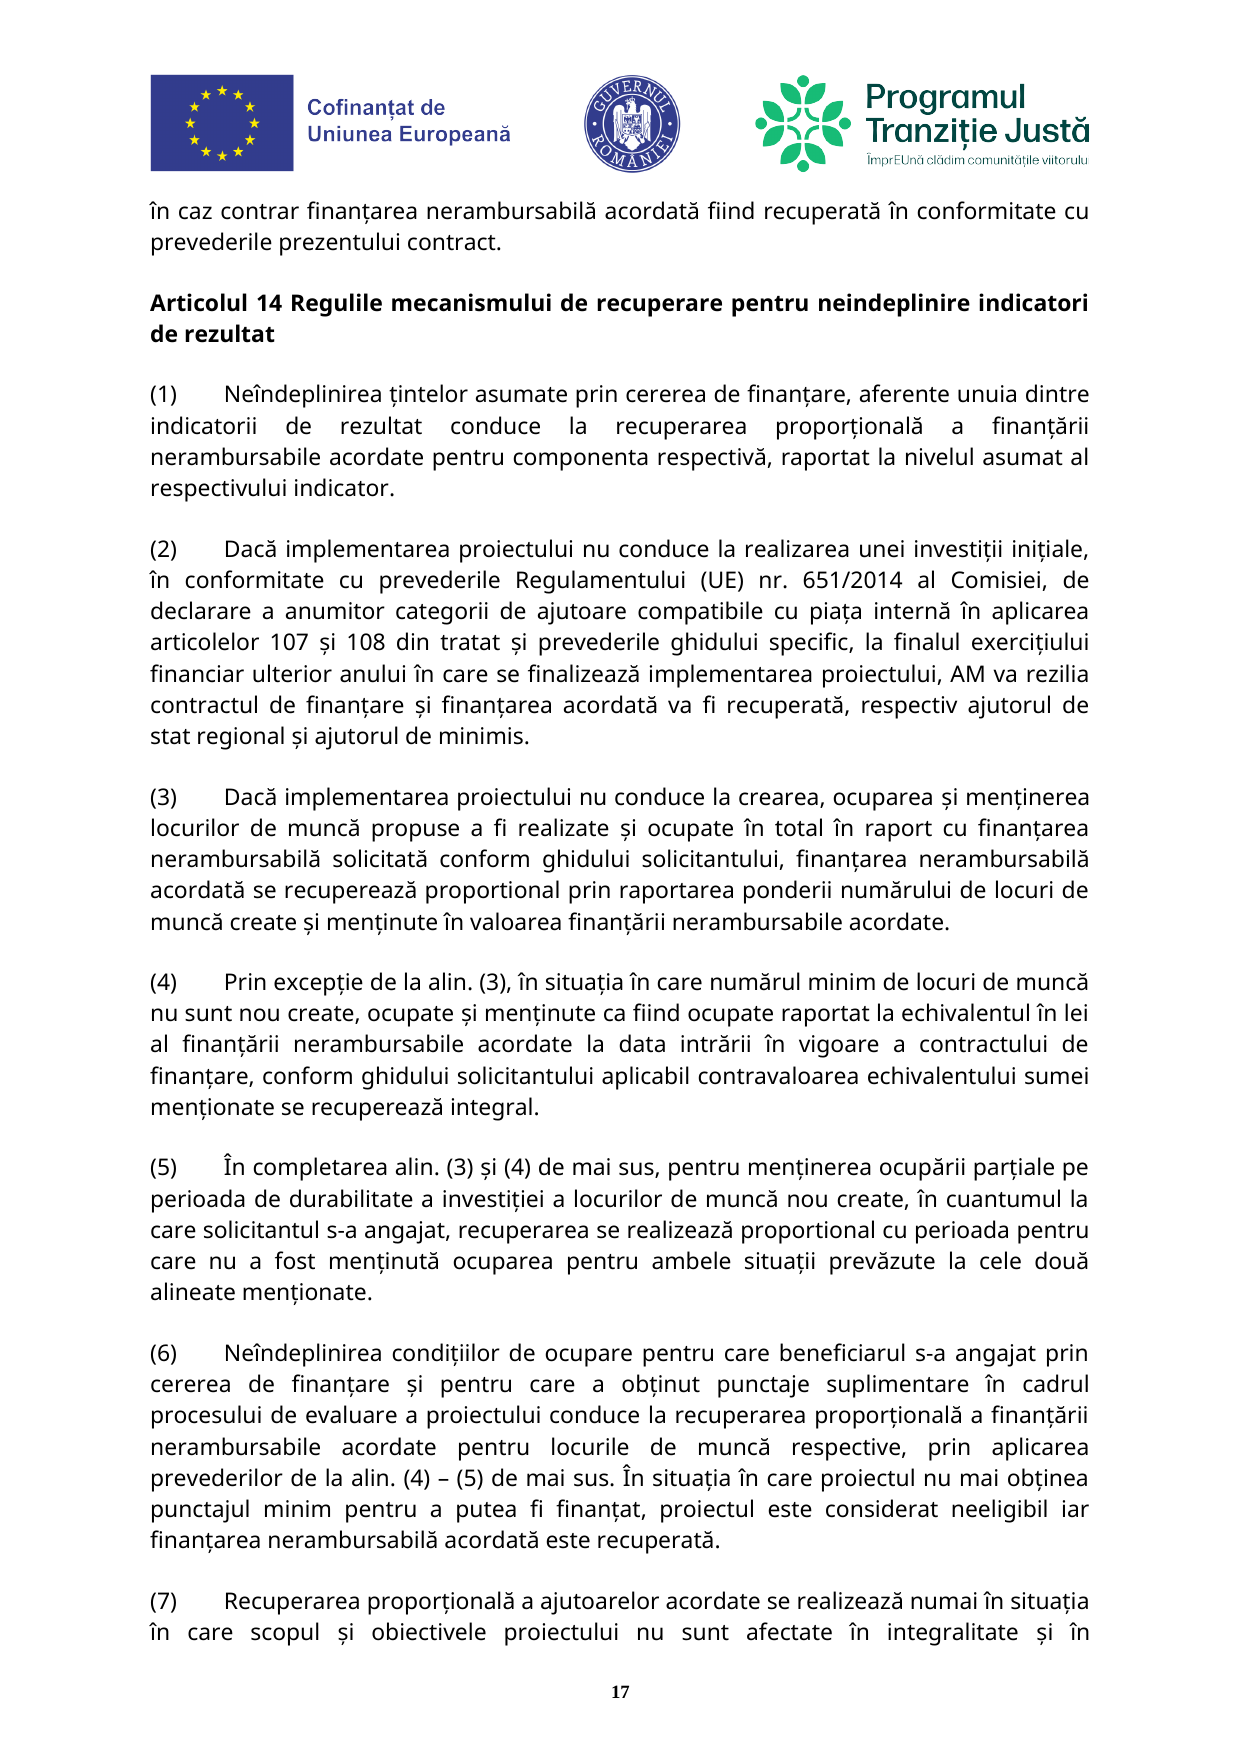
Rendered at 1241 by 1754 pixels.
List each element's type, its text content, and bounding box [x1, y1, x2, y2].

text (1) Neîndeplinirea țintelor asumate prin cererea de finanțare, aferente unuia dintre indicatorii de rezultat conduce la recuperarea proporțională a finanțării nerambursabile acordate pentru componenta respectivă, raportat la nivelul asumat al respectivului indicator. [150, 378, 1090, 503]
text (6) Neîndeplinirea condițiilor de ocupare pentru care beneficiarul s-a angajat prin cererea de finanțare și pentru care a obținut punctaje suplimentare în cadrul procesului de evaluare a proiectului conduce la recuperarea proporțională a finanțării nerambursabile acordate pentru locurile de muncă respective, prin aplicarea prevederilor de la alin. (4) – (5) de mai sus. În situația în care proiectul nu mai obținea punctajul minim pentru a putea fi finanțat, proiectul este considerat neeligibil iar finanțarea nerambursabilă acordată este recuperată. [150, 1337, 1090, 1555]
text (4) Prin excepție de la alin. (3), în situația în care numărul minim de locuri de muncă nu sunt nou create, ocupate și menținute ca fiind ocupate raportat la echivalentul în lei al finanțării nerambursabile acordate la data intrării în vigoare a contractului de finanțare, conform ghidului solicitantului aplicabil contravaloarea echivalentului sumei menționate se recuperează integral. [150, 966, 1090, 1122]
text (3) Dacă implementarea proiectului nu conduce la crearea, ocuparea și menținerea locurilor de muncă propuse a fi realizate și ocupate în total în raport cu finanțarea nerambursabilă solicitată conform ghidului solicitantului, finanțarea nerambursabilă acordată se recuperează proportional prin raportarea ponderii numărului de locuri de muncă create și menținute în valoarea finanțării nerambursabile acordate. [150, 780, 1090, 937]
text Articolul 14 Regulile mecanismului de recuperare pentru neindeplinire indicatori de rezultat [150, 287, 1090, 349]
text (2) Dacă implementarea proiectului nu conduce la realizarea unei investiții inițiale, în conformitate cu prevederile Regulamentului (UE) nr. 651/2014 al Comisiei, de declarare a anumitor categorii de ajutoare compatibile cu piața internă în aplicarea articolelor 107 și 108 din tratat și prevederile ghidului specific, la finalul exercițiului financiar ulterior anului în care se finalizează implementarea proiectului, AM va rezilia contractul de finanțare și finanțarea acordată va fi recuperată, respectiv ajutorul de stat regional și ajutorul de minimis. [150, 532, 1090, 751]
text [150, 1584, 1090, 1647]
text în caz contrar finanțarea nerambursabilă acordată fiind recuperată în conformitate cu prevederile prezentului contract. [150, 195, 1090, 257]
text (5) În completarea alin. (3) și (4) de mai sus, pentru menținerea ocupării parțiale pe perioada de durabilitate a investiției a locurilor de muncă nou create, în cuantumul la care solicitantul s-a angajat, recuperarea se realizează proportional cu perioada pentru care nu a fost menținută ocuparea pentru ambele situații prevăzute la cele două alineate menționate. [150, 1151, 1090, 1307]
